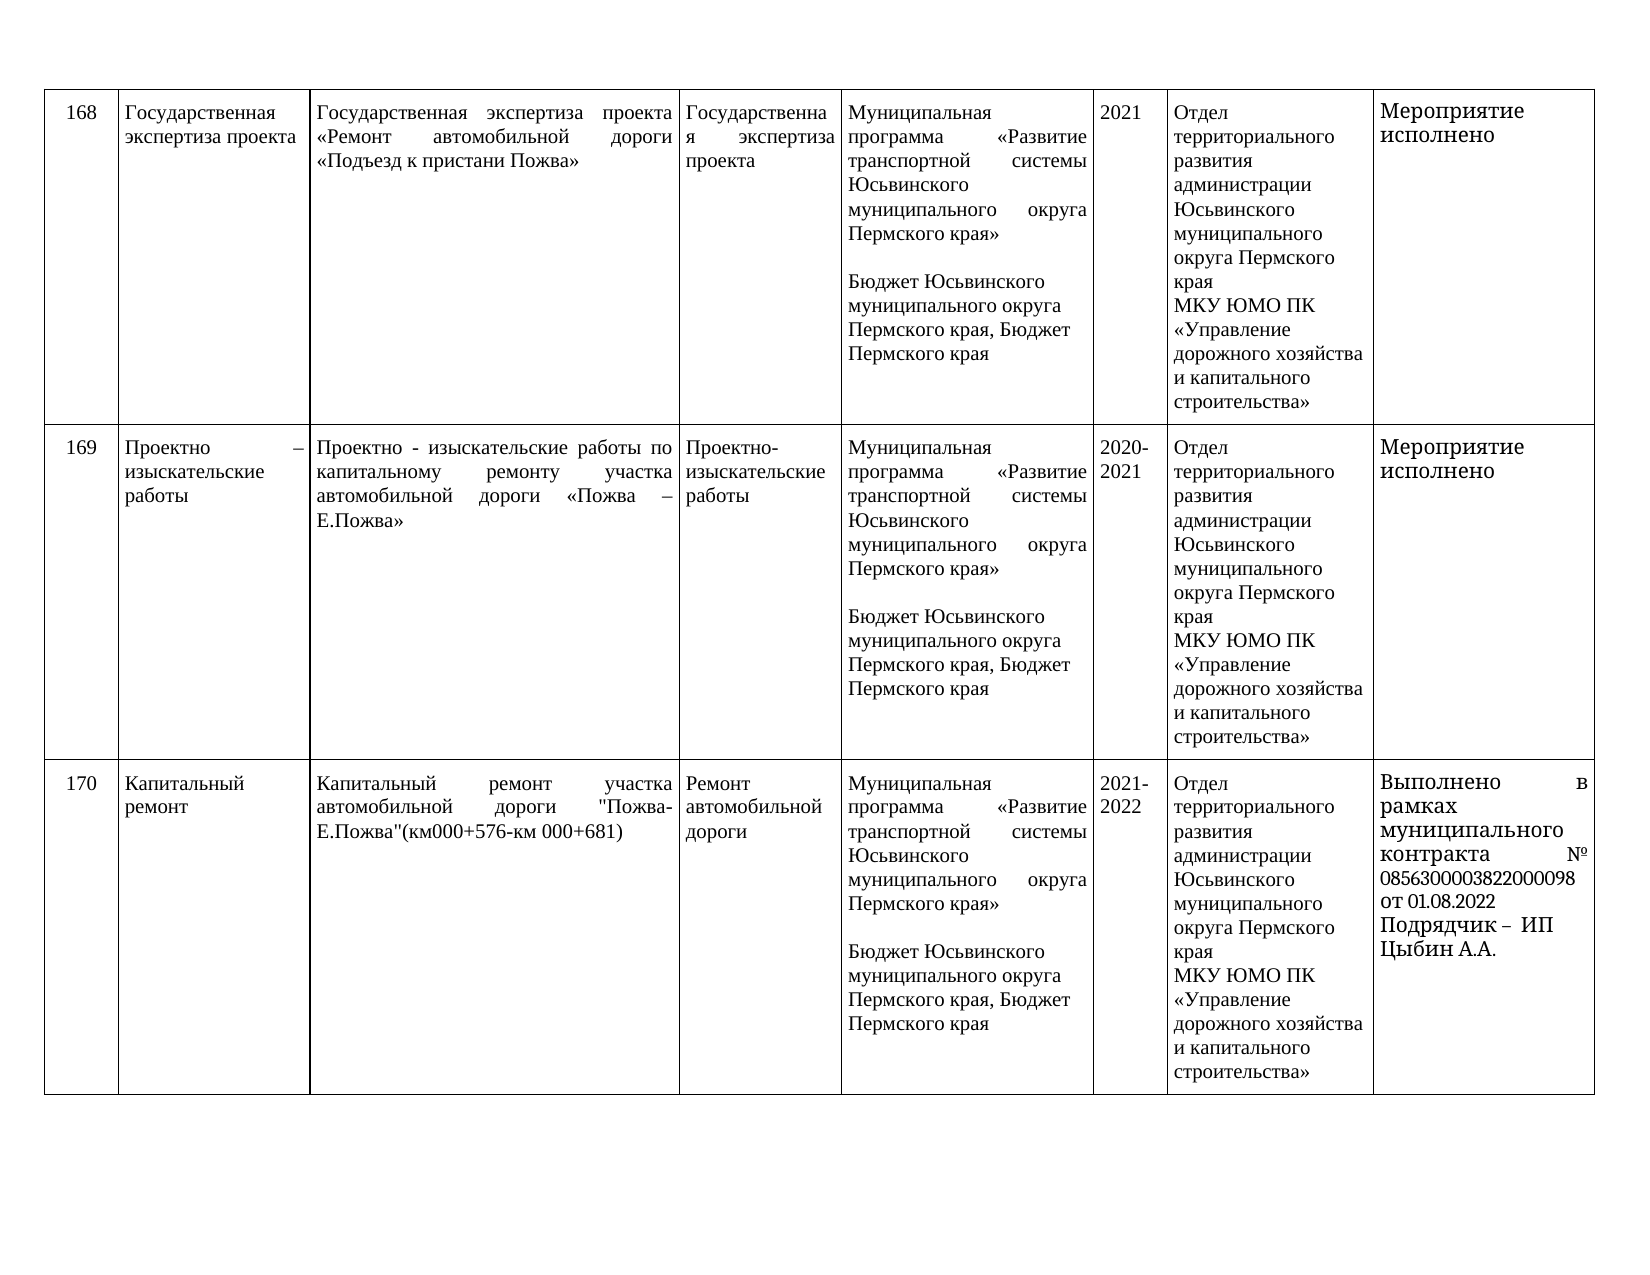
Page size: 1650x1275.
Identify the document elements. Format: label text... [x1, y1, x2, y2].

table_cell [1168, 760, 1373, 1094]
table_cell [1374, 90, 1594, 424]
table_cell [680, 760, 841, 1094]
table_cell 2020-2021 [1094, 425, 1167, 759]
table_cell 2021 [1094, 90, 1167, 424]
table_cell Государственная экспертиза проекта «Ремонт автомобильной дороги «Подъезд к пристани Пожва» [311, 90, 679, 424]
table_cell Мероприятие исполнено [1374, 425, 1594, 759]
table_cell Государственная экспертиза проекта [680, 90, 841, 424]
table_cell 170 [45, 760, 118, 1094]
table_cell Капитальный ремонт [119, 760, 309, 1094]
table_cell Выполнено в рамках муниципального контракта № 0856300003822000098 от 01.08.2022 Подрядчик – ИП Цыбин А.А. [1374, 760, 1594, 1094]
table_cell 169 [45, 425, 118, 759]
table_cell Проектно - изыскательские работы по капитальному ремонту участка автомобильной дороги «Пожва –Е.Пожва» [311, 425, 679, 759]
table_cell Проектно – изыскательские работы [119, 425, 309, 759]
table_cell Капитальный ремонт участка автомобильной дороги "Пожва- Е.Пожва"(км000+576-км 000+681) [311, 760, 679, 1094]
table_cell 2021-2022 [1094, 760, 1167, 1094]
table_cell Государственная экспертиза проекта [119, 90, 309, 424]
table_cell Проектно-изыскательские работы [680, 425, 841, 759]
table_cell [1168, 90, 1373, 424]
table_cell 168 [45, 90, 118, 424]
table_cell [842, 760, 1093, 1094]
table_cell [842, 90, 1093, 424]
